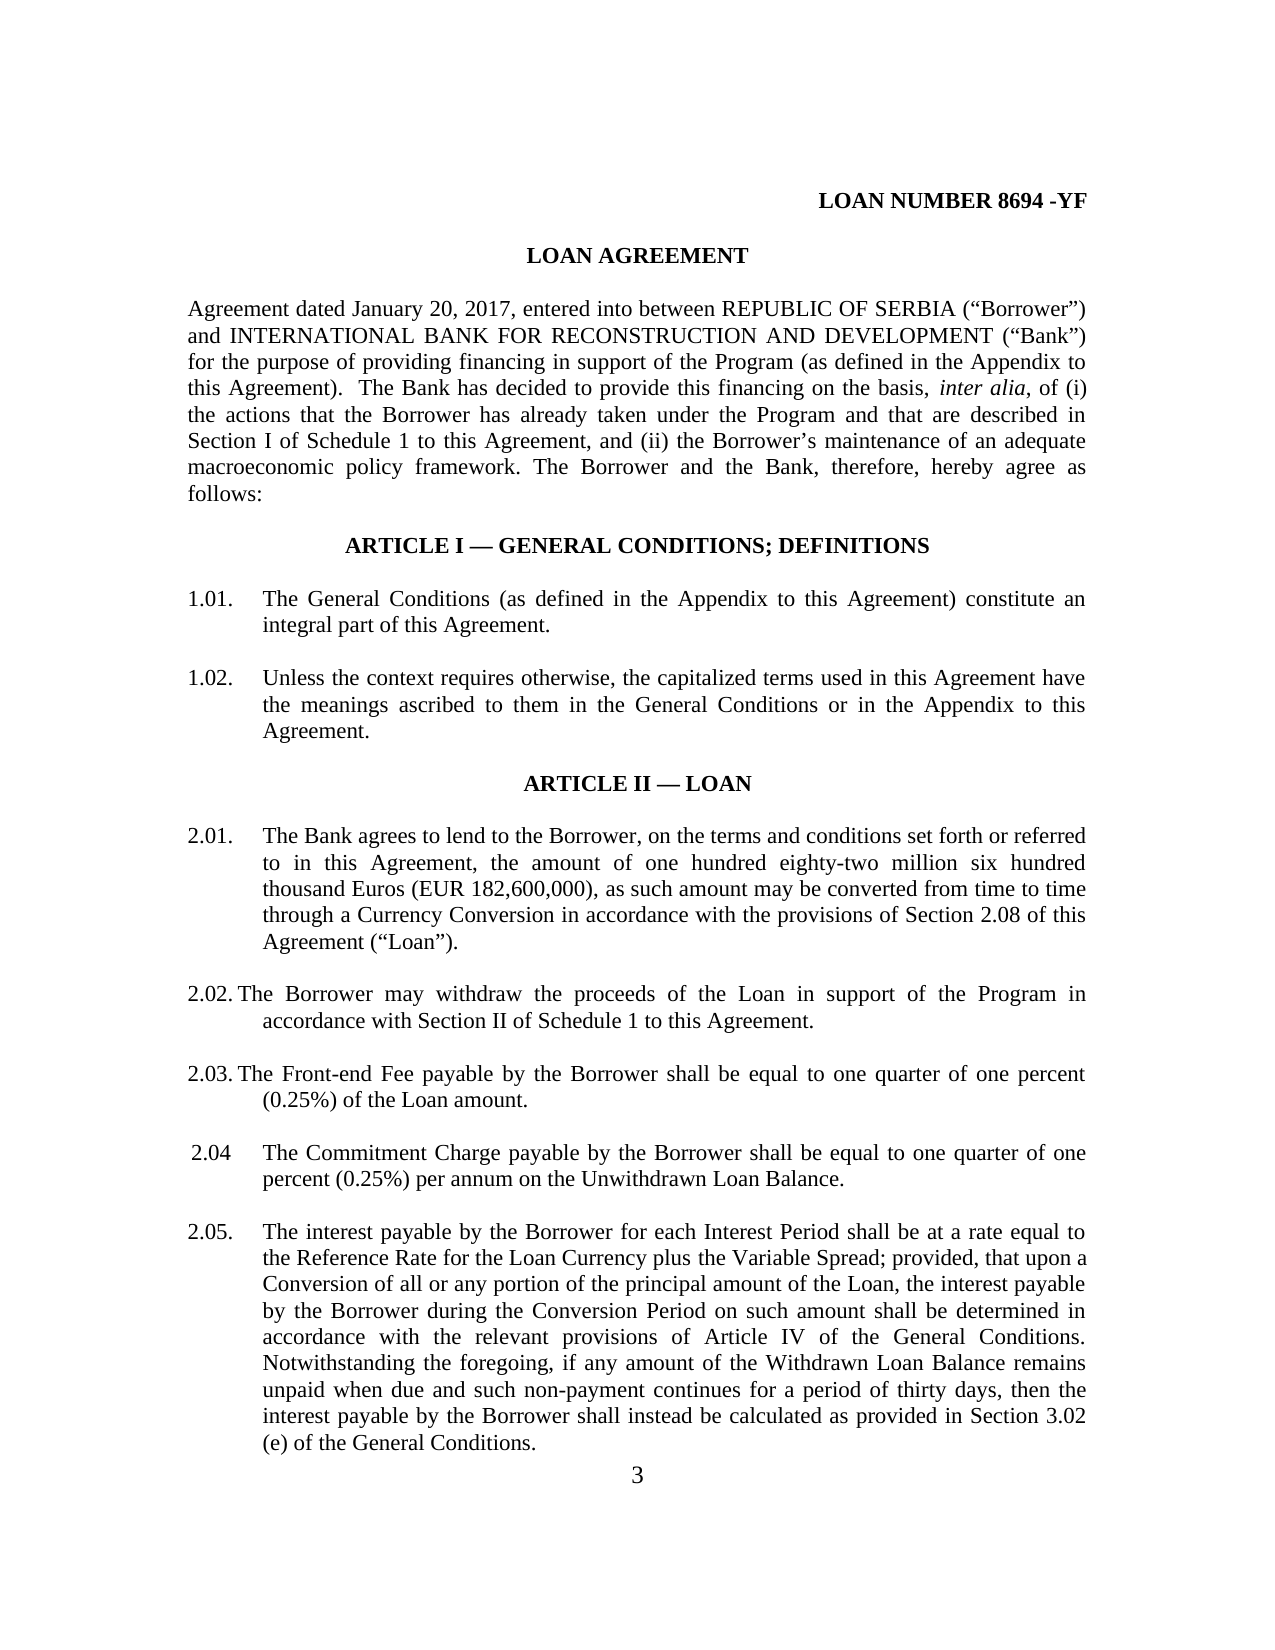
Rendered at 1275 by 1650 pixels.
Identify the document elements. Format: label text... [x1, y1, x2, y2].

subtitle ARTICLE I — GENERAL CONDITIONS; DEFINITIONS [187, 532, 1087, 559]
list The General Conditions (as defined in the Appendix to this Agreement) constitute an integral part of this Agreement. [187, 585, 1087, 638]
text 2.01. The Bank agrees to lend to the Borrower, on the terms and conditions set forth or referred to in this Agreement, the amount of one hundred eighty-two million six hundred thousand Euros (EUR 182,600,000), as such amount may be converted from time to time through a Currency Conversion in accordance with the provisions of Section 2.08 of this Agreement (“Loan”). [187, 822, 1087, 954]
text 2.04 The Commitment Charge payable by the Borrower shall be equal to one quarter of one percent (0.25%) per annum on the Unwithdrawn Loan Balance. [187, 1139, 1087, 1191]
text Agreement dated January 20, 2017, entered into between REPUBLIC OF SERBIA (“Borrower”) and INTERNATIONAL BANK FOR RECONSTRUCTION AND DEVELOPMENT (“Bank”) for the purpose of providing financing in support of the Program (as defined in the Appendix to this Agreement). The Bank has decided to provide this financing on the basis, inter alia, of (i) the actions that the Borrower has already taken under the Program and that are described in Section I of Schedule 1 to this Agreement, and (ii) the Borrower’s maintenance of an adequate macroeconomic policy framework. The Borrower and the Bank, therefore, hereby agree as follows: [187, 295, 1087, 506]
text ARTICLE II — LOAN [187, 770, 1087, 796]
text LOAN NUMBER 8694 -YF [187, 187, 1087, 214]
list The Front-end Fee payable by the Borrower shall be equal to one quarter of one percent (0.25%) of the Loan amount. [187, 1059, 1087, 1112]
text 2.05. The interest payable by the Borrower for each Interest Period shall be at a rate equal to the Reference Rate for the Loan Currency plus the Variable Spread; provided, that upon a Conversion of all or any portion of the principal amount of the Loan, the interest payable by the Borrower during the Conversion Period on such amount shall be determined in accordance with the relevant provisions of Article IV of the General Conditions. Notwithstanding the foregoing, if any amount of the Withdrawn Loan Balance remains unpaid when due and such non-payment continues for a period of thirty days, then the interest payable by the Borrower shall instead be calculated as provided in Section 3.02 (e) of the General Conditions. [187, 1218, 1087, 1455]
list The Borrower may withdraw the proceeds of the Loan in support of the Program in accordance with Section II of Schedule 1 to this Agreement. [187, 981, 1087, 1033]
list Unless the context requires otherwise, the capitalized terms used in this Agreement have the meanings ascribed to them in the General Conditions or in the Appendix to this Agreement. [187, 664, 1087, 743]
title LOAN AGREEMENT [187, 243, 1087, 269]
